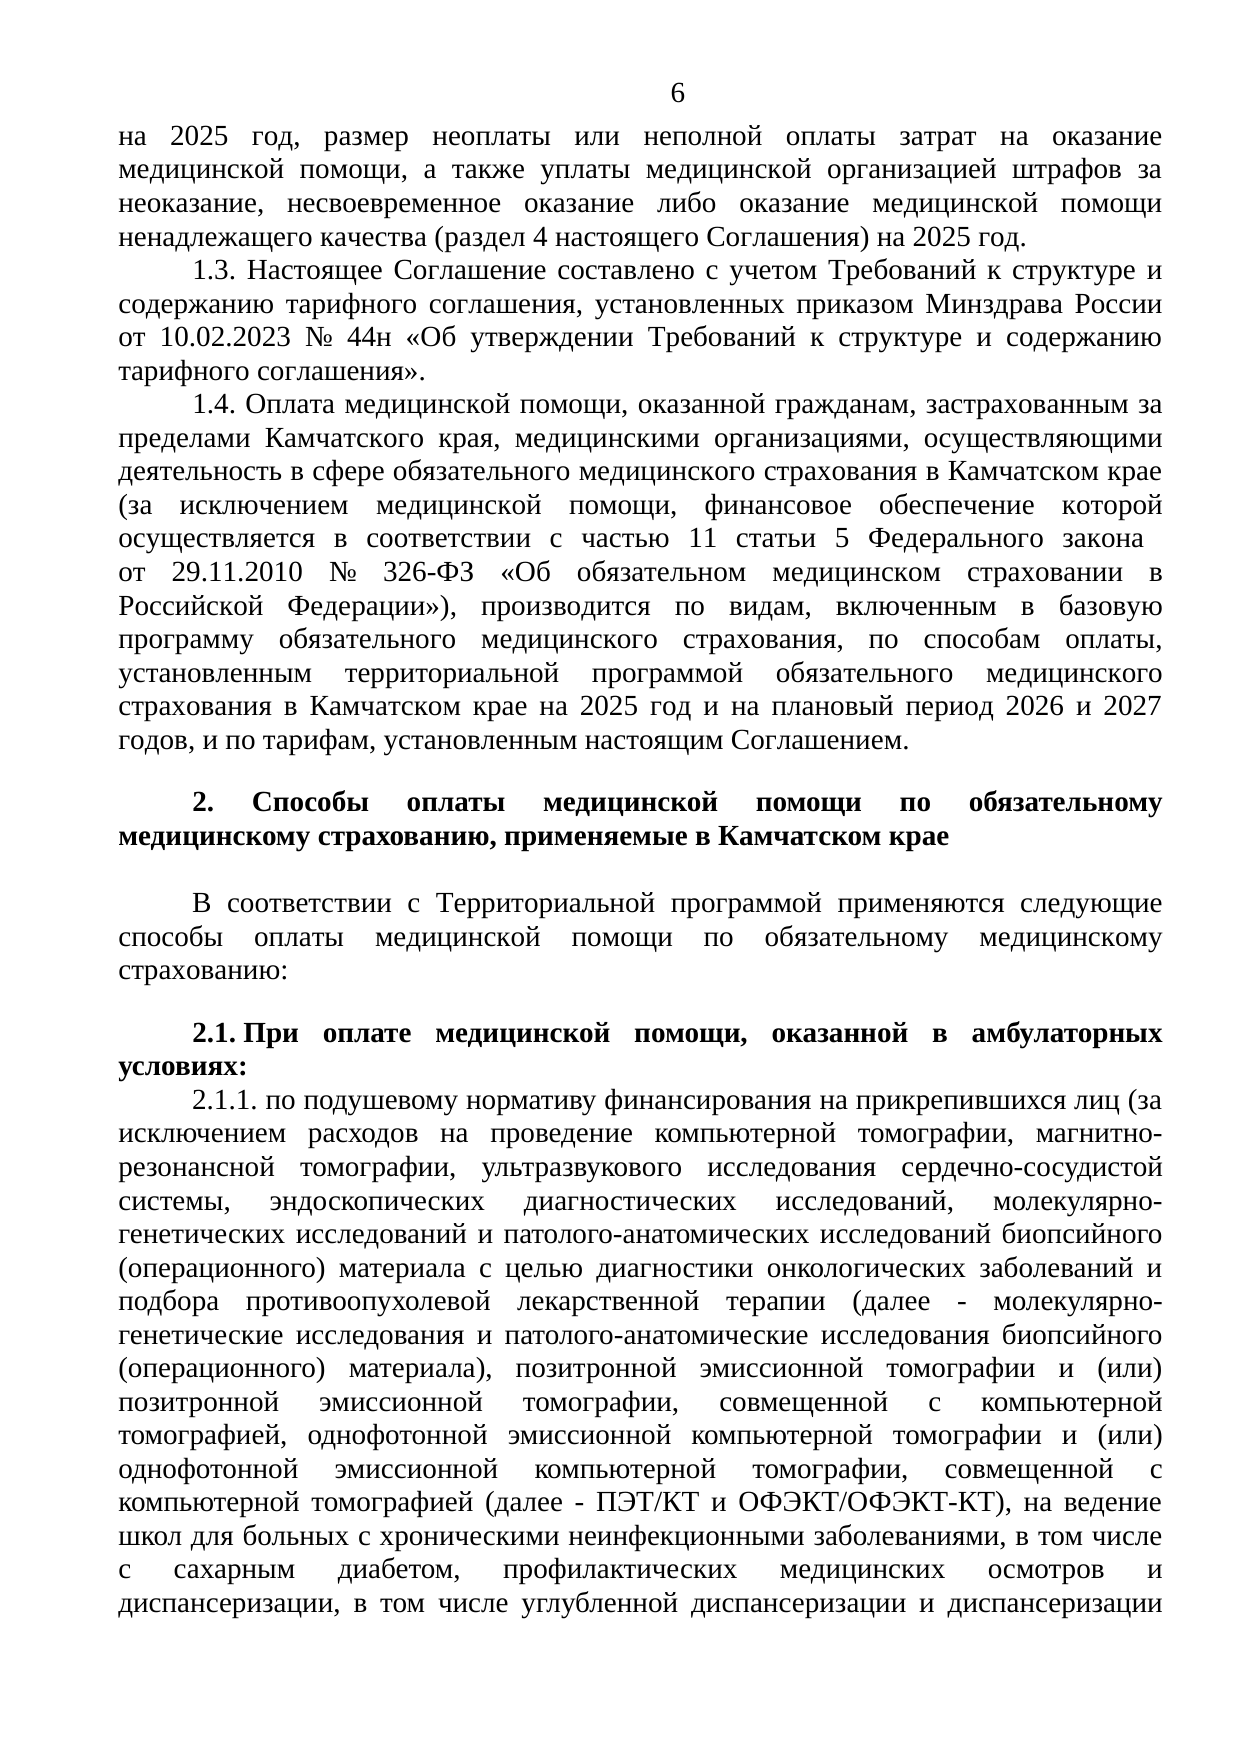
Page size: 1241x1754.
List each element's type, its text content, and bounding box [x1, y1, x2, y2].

text 1.4. Оплата медицинской помощи, оказанной гражданам, застрахованным за пределами Камчатского края, медицинскими организациями, осуществляющими деятельность в сфере обязательного медицинского страхования в Камчатском крае (за исключением медицинской помощи, финансовое обеспечение которой осуществляется в соответствии с частью 11 статьи 5 Федерального закона от 29.11.2010 № 326-ФЗ «Об обязательном медицинском страховании в Российской Федерации»), производится по видам, включенным в базовую программу обязательного медицинского страхования, по способам оплаты, установленным территориальной программой обязательного медицинского страхования в Камчатском крае на 2025 год и на плановый период 2026 и 2027 годов, и по тарифам, установленным настоящим Соглашением. [118, 386, 1163, 755]
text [118, 1082, 1163, 1619]
subtitle 2. Способы оплаты медицинской помощи по обязательному медицинскому страхованию, применяемые в Камчатском крае [118, 784, 1163, 852]
text В соответствии с Территориальной программой применяются следующие способы оплаты медицинской помощи по обязательному медицинскому страхованию: [118, 885, 1163, 986]
subtitle 2.1. При оплате медицинской помощи, оказанной в амбулаторных условиях: [118, 1015, 1163, 1082]
text 1.3. Настоящее Соглашение составлено с учетом Требований к структуре и содержанию тарифного соглашения, установленных приказом Минздрава России от 10.02.2023 № 44н «Об утверждении Требований к структуре и содержанию тарифного соглашения». [118, 252, 1163, 386]
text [118, 118, 1163, 252]
